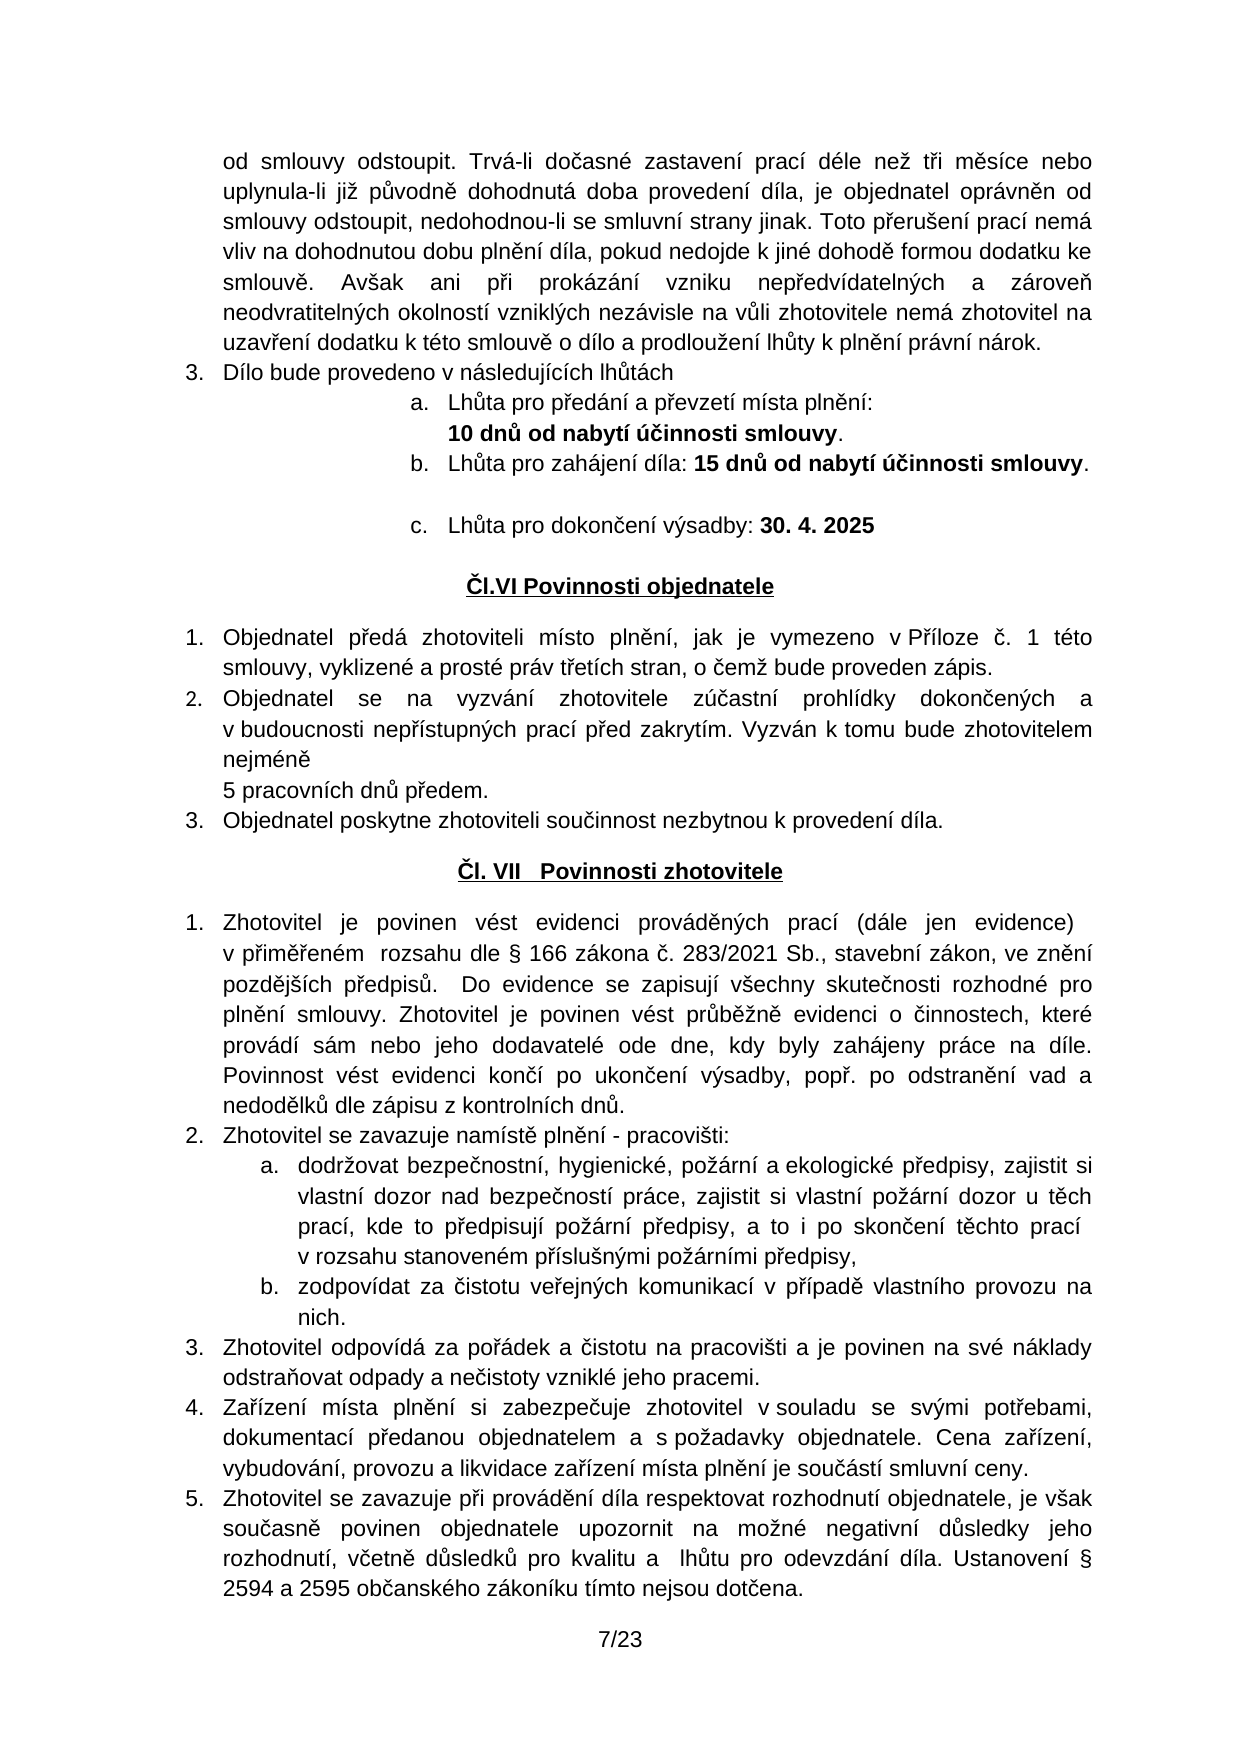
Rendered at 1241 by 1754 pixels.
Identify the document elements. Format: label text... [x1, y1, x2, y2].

list Zhotovitel se zavazuje při provádění díla respektovat rozhodnutí objednatele, je však současně povinen objednatele upozornit na možné negativní důsledky jeho rozhodnutí, včetně důsledků pro kvalitu a lhůtu pro odevzdání díla. Ustanovení § 2594 a 2595 občanského zákoníku tímto nejsou dotčena. [185, 1485, 1093, 1602]
list Lhůta pro zahájení díla: 15 dnů od nabytí účinnosti smlouvy. [410, 450, 1093, 508]
list Lhůta pro dokončení výsadby: 30. 4. 2025 [410, 512, 1093, 539]
text Čl.VI Povinnosti objednatele [148, 573, 1093, 599]
list Dílo bude provedeno v následujících lhůtách [185, 359, 1093, 385]
list Zhotovitel je povinen vést evidenci prováděných prací (dále jen evidence) v přiměřeném rozsahu dle § 166 zákona č. 283/2021 Sb., stavební zákon, ve znění pozdějších předpisů. Do evidence se zapisují všechny skutečnosti rozhodné pro plnění smlouvy. Zhotovitel je povinen vést průběžně evidenci o činnostech, které provádí sám nebo jeho dodavatelé ode dne, kdy byly zahájeny práce na díle. Povinnost vést evidenci končí po ukončení výsadby, popř. po odstranění vad a nedodělků dle zápisu z kontrolních dnů. [185, 909, 1093, 1118]
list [185, 148, 1093, 355]
list dodržovat bezpečnostní, hygienické, požární a ekologické předpisy, zajistit si vlastní dozor nad bezpečností práce, zajistit si vlastní požární dozor u těch prací, kde to předpisují požární předpisy, a to i po skončení těchto prací v rozsahu stanoveném příslušnými požárními předpisy, [260, 1152, 1093, 1269]
list Zhotovitel odpovídá za pořádek a čistotu na pracovišti a je povinen na své náklady odstraňovat odpady a nečistoty vzniklé jeho pracemi. [185, 1334, 1093, 1390]
list Zhotovitel se zavazuje namístě plnění - pracovišti: [185, 1122, 1093, 1149]
list Objednatel poskytne zhotoviteli součinnost nezbytnou k provedení díla. [185, 807, 1093, 833]
text Čl. VII Povinnosti zhotovitele [148, 858, 1093, 884]
text 10 dnů od nabytí účinnosti smlouvy. [448, 419, 1093, 446]
list zodpovídat za čistotu veřejných komunikací v případě vlastního provozu na nich. [260, 1273, 1093, 1330]
list Lhůta pro předání a převzetí místa plnění: [410, 389, 1093, 416]
list Objednatel se na vyzvání zhotovitele zúčastní prohlídky dokončených a v budoucnosti nepřístupných prací před zakrytím. Vyzván k tomu bude zhotovitelem nejméně 5 pracovních dnů předem. [185, 684, 1093, 803]
list Zařízení místa plnění si zabezpečuje zhotovitel v souladu se svými potřebami, dokumentací předanou objednatelem a s požadavky objednatele. Cena zařízení, vybudování, provozu a likvidace zařízení místa plnění je součástí smluvní ceny. [185, 1394, 1093, 1481]
list Objednatel předá zhotoviteli místo plnění, jak je vymezeno v Příloze č. 1 této smlouvy, vyklizené a prosté práv třetích stran, o čemž bude proveden zápis. [185, 624, 1093, 680]
